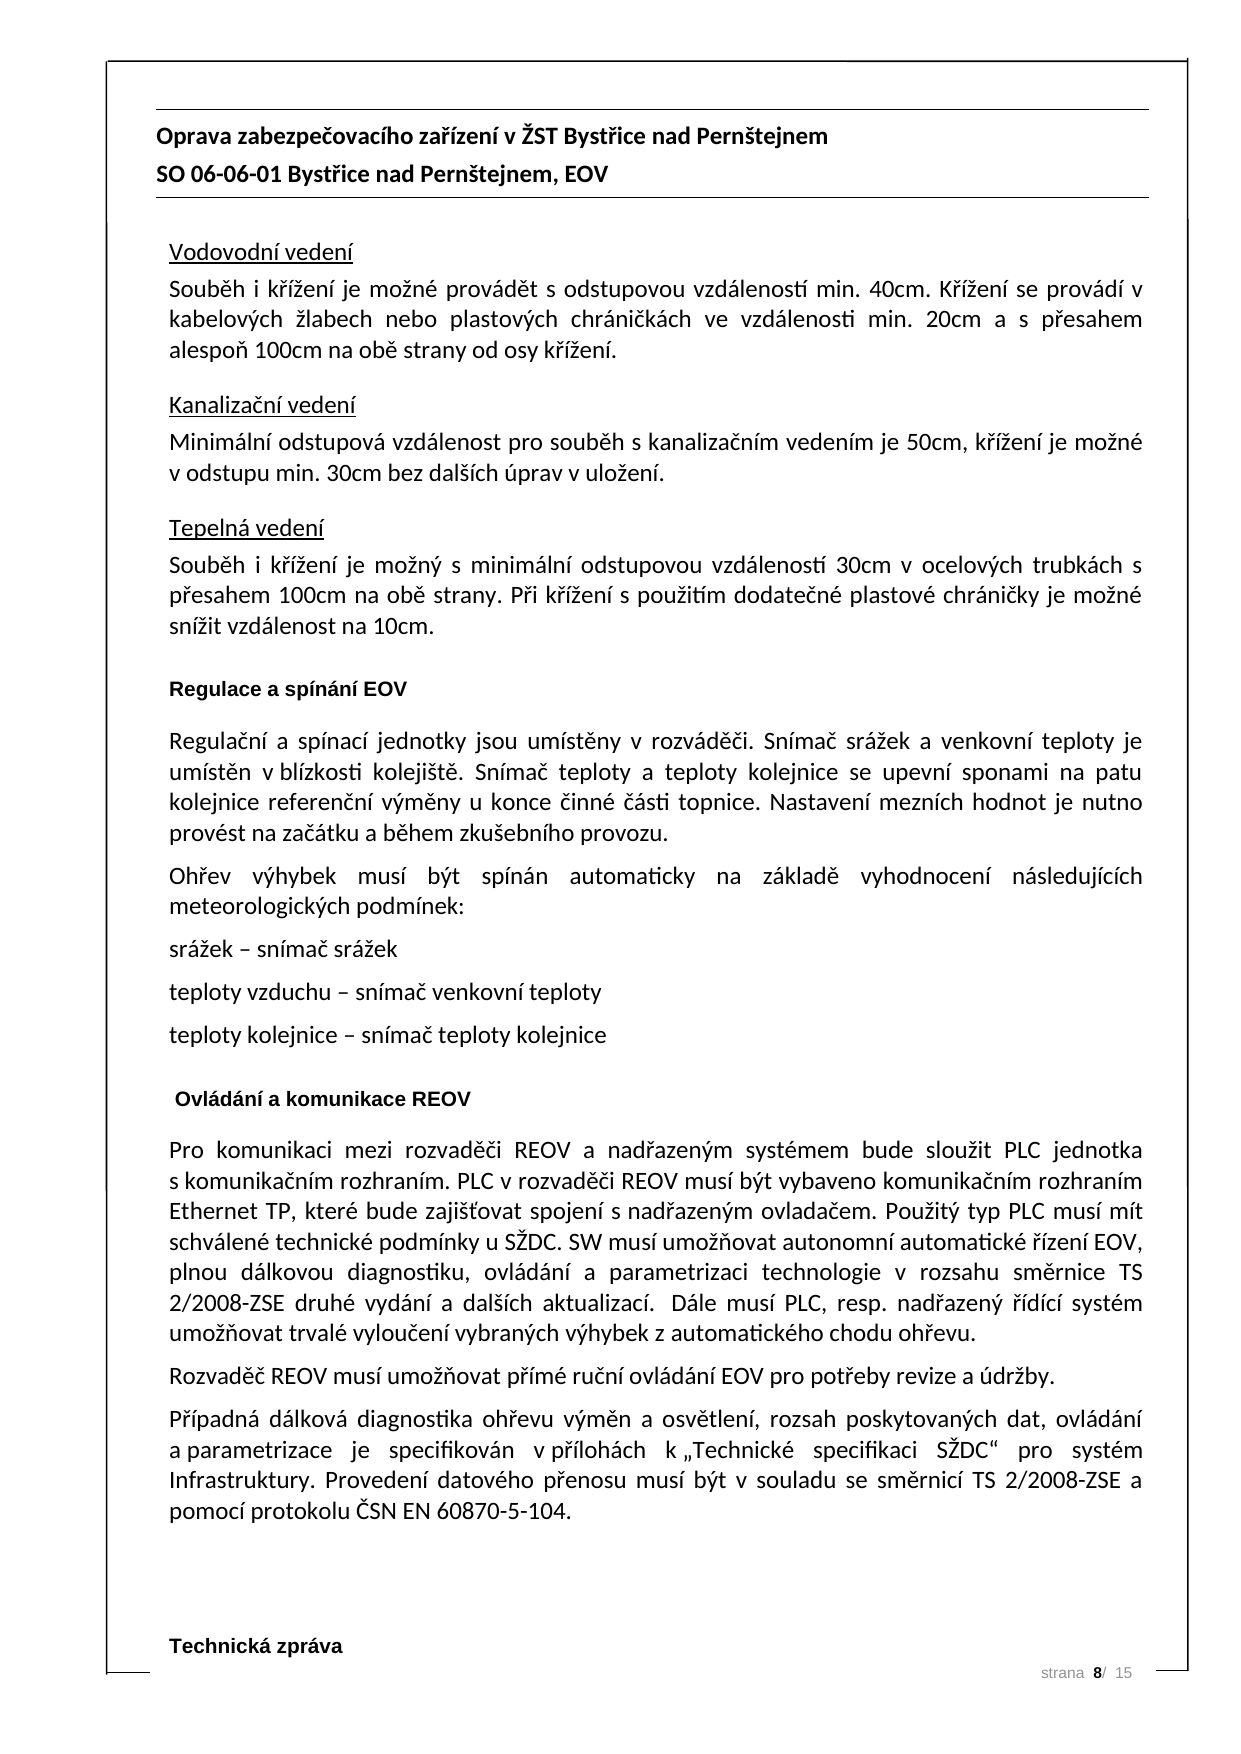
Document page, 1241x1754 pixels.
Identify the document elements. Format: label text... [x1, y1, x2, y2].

text Minimální odstupová vzdálenost pro souběh s kanalizačním vedením je 50cm, křížení je možné v odstupu min. 30cm bez dalších úprav v uložení. [169, 426, 1144, 487]
text Regulační a spínací jednotky jsou umístěny v rozváděči. Snímač srážek a venkovní teploty je umístěn v blízkosti kolejiště. Snímač teploty a teploty kolejnice se upevní sponami na patu kolejnice referenční výměny u konce činné části topnice. Nastavení mezních hodnot je nutno provést na začátku a během zkušebního provozu. [169, 725, 1144, 847]
text Souběh i křížení je možný s minimální odstupovou vzdáleností 30cm v ocelových trubkách s přesahem 100cm na obě strany. Při křížení s použitím dodatečné plastové chráničky je možné snížit vzdálenost na 10cm. [169, 549, 1144, 641]
text Ovládání a komunikace REOV [169, 1086, 1144, 1110]
text Regulace a spínání EOV [169, 677, 1144, 701]
subtitle Vodovodní vedení [169, 236, 1144, 267]
subtitle Kanalizační vedení [169, 389, 1144, 420]
text Pro komunikaci mezi rozvaděči REOV a nadřazeným systémem bude sloužit PLC jednotka s komunikačním rozhraním. PLC v rozvaděči REOV musí být vybaveno komunikačním rozhraním Ethernet TP, které bude zajišťovat spojení s nadřazeným ovladačem. Použitý typ PLC musí mít schválené technické podmínky u SŽDC. SW musí umožňovat autonomní automatické řízení EOV, plnou dálkovou diagnostiku, ovládání a parametrizaci technologie v rozsahu směrnice TS 2/2008-ZSE druhé vydání a dalších aktualizací. Dále musí PLC, resp. nadřazený řídící systém umožňovat trvalé vyloučení vybraných výhybek z automatického chodu ohřevu. [169, 1134, 1144, 1348]
text Souběh i křížení je možné provádět s odstupovou vzdáleností min. 40cm. Křížení se provádí v kabelových žlabech nebo plastových chráničkách ve vzdálenosti min. 20cm a s přesahem alespoň 100cm na obě strany od osy křížení. [169, 273, 1144, 364]
subtitle Tepelná vedení [169, 512, 1144, 543]
text Ohřev výhybek musí být spínán automaticky na základě vyhodnocení následujících meteorologických podmínek: [169, 860, 1144, 921]
text teploty kolejnice – snímač teploty kolejnice [169, 1019, 1144, 1050]
text Rozvaděč REOV musí umožňovat přímé ruční ovládání EOV pro potřeby revize a údržby. [169, 1361, 1144, 1391]
text Případná dálková diagnostika ohřevu výměn a osvětlení, rozsah poskytovaných dat, ovládání a parametrizace je specifikován v přílohách k „Technické specifikaci SŽDC“ pro systém Infrastruktury. Provedení datového přenosu musí být v souladu se směrnicí TS 2/2008-ZSE a pomocí protokolu ČSN EN 60870-5-104. [169, 1403, 1144, 1526]
text teploty vzduchu – snímač venkovní teploty [169, 976, 1144, 1007]
text srážek – snímač srážek [169, 933, 1144, 964]
